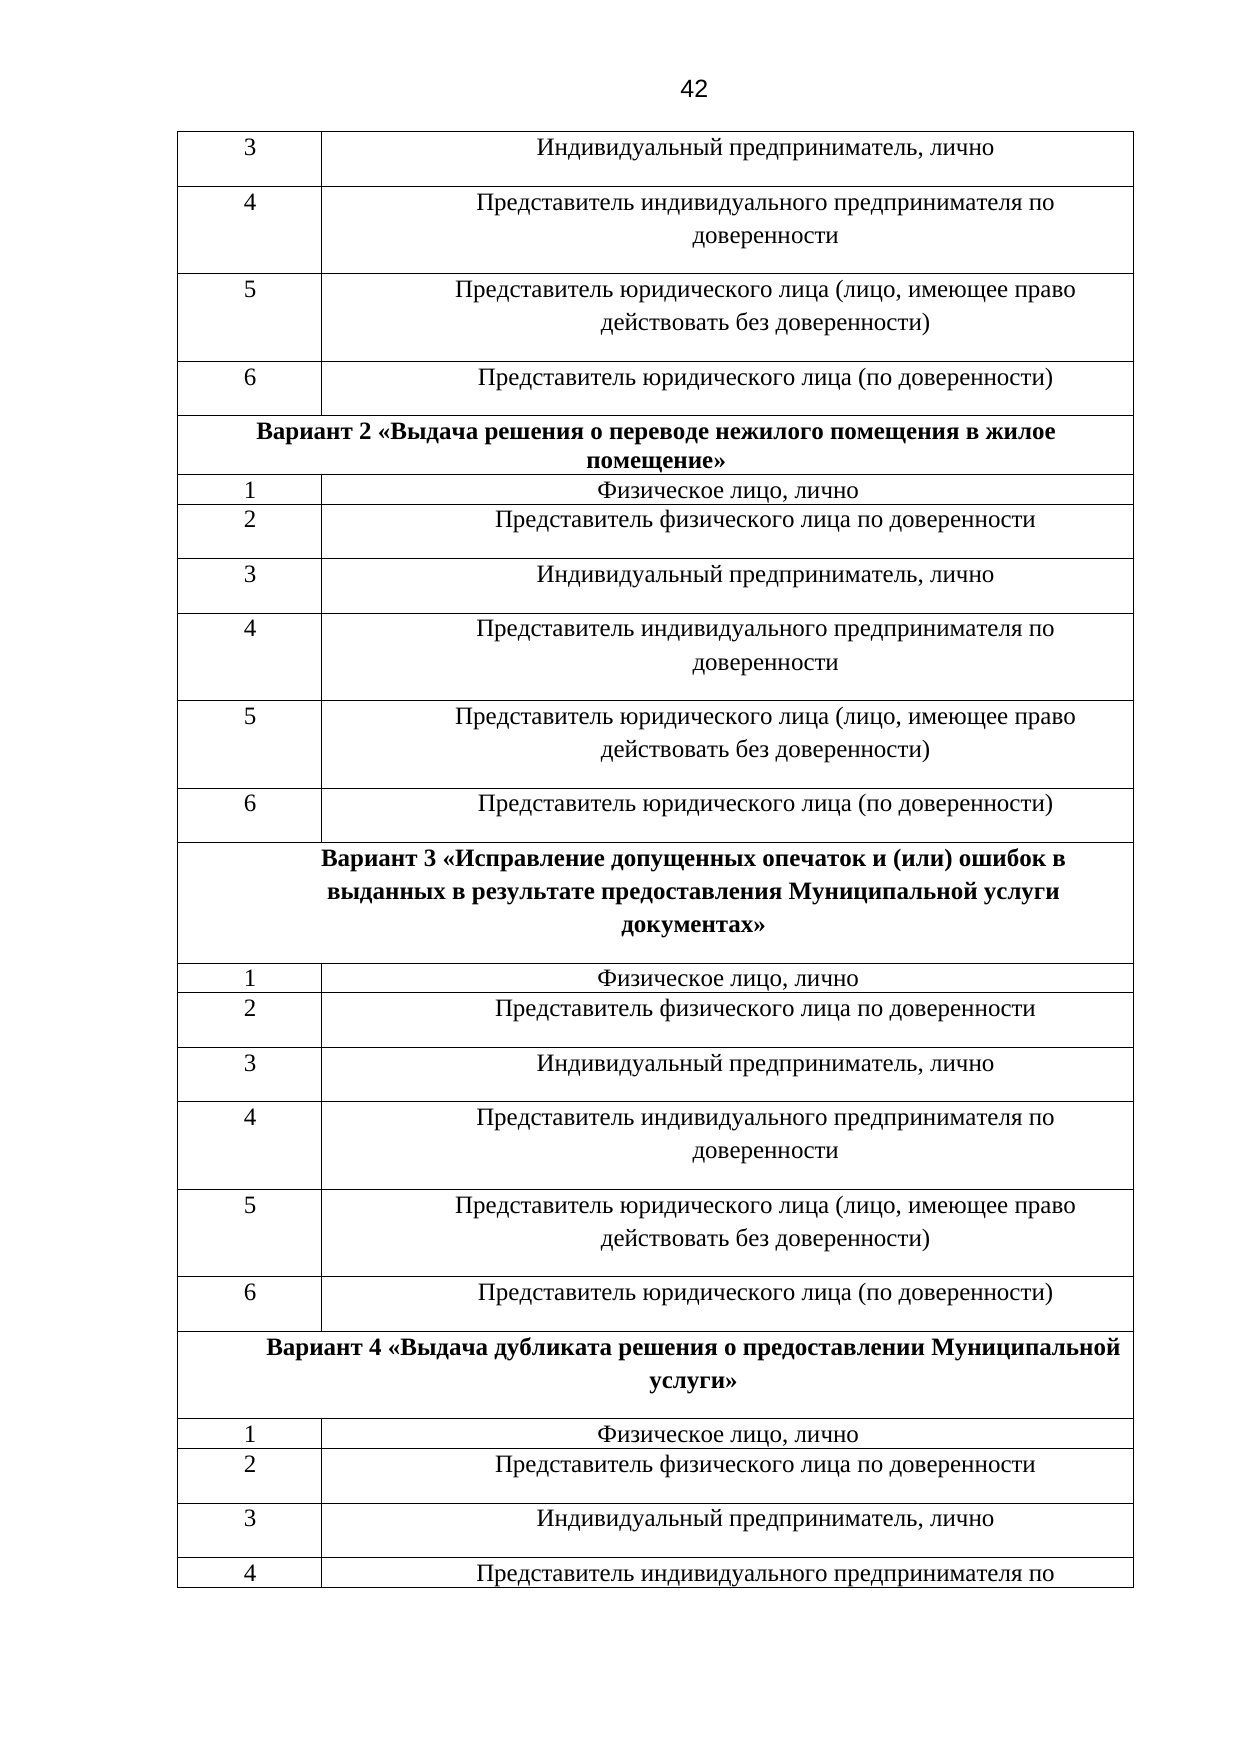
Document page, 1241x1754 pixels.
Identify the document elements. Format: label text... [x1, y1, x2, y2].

table_cell 4 [178, 1558, 321, 1587]
table_cell Индивидуальный предприниматель, лично [322, 132, 1133, 186]
table_cell Представитель юридического лица (лицо, имеющее право действовать без доверенности) [322, 701, 1133, 787]
table_cell 1 [178, 475, 321, 503]
table_cell Индивидуальный предприниматель, лично [322, 559, 1133, 612]
table_cell 5 [178, 701, 321, 787]
table_cell Физическое лицо, лично [322, 475, 1133, 503]
table_cell 6 [178, 1277, 321, 1331]
table_cell 3 [178, 1504, 321, 1557]
table_cell Физическое лицо, лично [322, 964, 1133, 992]
table_cell Вариант 3 «Исправление допущенных опечаток и (или) ошибок в выданных в результате предоставления Муниципальной услуги документах» [178, 843, 1133, 962]
table_cell Представитель юридического лица (лицо, имеющее право действовать без доверенности) [322, 274, 1133, 361]
table_cell Физическое лицо, лично [322, 1419, 1133, 1448]
table_cell 2 [178, 505, 321, 558]
table_cell 2 [178, 993, 321, 1047]
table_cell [322, 1558, 1133, 1587]
table_cell Вариант 2 «Выдача решения о переводе нежилого помещения в жилое помещение» [178, 416, 1133, 474]
table_cell Представитель физического лица по доверенности [322, 993, 1133, 1047]
table_cell 6 [178, 362, 321, 415]
table_cell Представитель юридического лица (по доверенности) [322, 789, 1133, 842]
table_cell 6 [178, 789, 321, 842]
table_cell Представитель юридического лица (лицо, имеющее право действовать без доверенности) [322, 1190, 1133, 1276]
table_cell 5 [178, 1190, 321, 1276]
table_cell Представитель индивидуального предпринимателя по доверенности [322, 187, 1133, 273]
table_cell Представитель индивидуального предпринимателя по доверенности [322, 614, 1133, 700]
table_cell 3 [178, 559, 321, 612]
table_cell Представитель юридического лица (по доверенности) [322, 1277, 1133, 1331]
table_cell 3 [178, 1048, 321, 1101]
table_cell Представитель физического лица по доверенности [322, 505, 1133, 558]
table_cell 2 [178, 1449, 321, 1502]
table_cell 4 [178, 614, 321, 700]
table_cell 1 [178, 964, 321, 992]
table_cell 5 [178, 274, 321, 361]
table_cell 1 [178, 1419, 321, 1448]
table_cell 4 [178, 187, 321, 273]
table_cell Индивидуальный предприниматель, лично [322, 1048, 1133, 1101]
table_cell Представитель индивидуального предпринимателя по доверенности [322, 1102, 1133, 1189]
table_cell 4 [178, 1102, 321, 1189]
table_cell Представитель юридического лица (по доверенности) [322, 362, 1133, 415]
table_cell 3 [178, 132, 321, 186]
table_cell Вариант 4 «Выдача дубликата решения о предоставлении Муниципальной услуги» [178, 1332, 1133, 1418]
table_cell Представитель физического лица по доверенности [322, 1449, 1133, 1502]
table_cell Индивидуальный предприниматель, лично [322, 1504, 1133, 1557]
